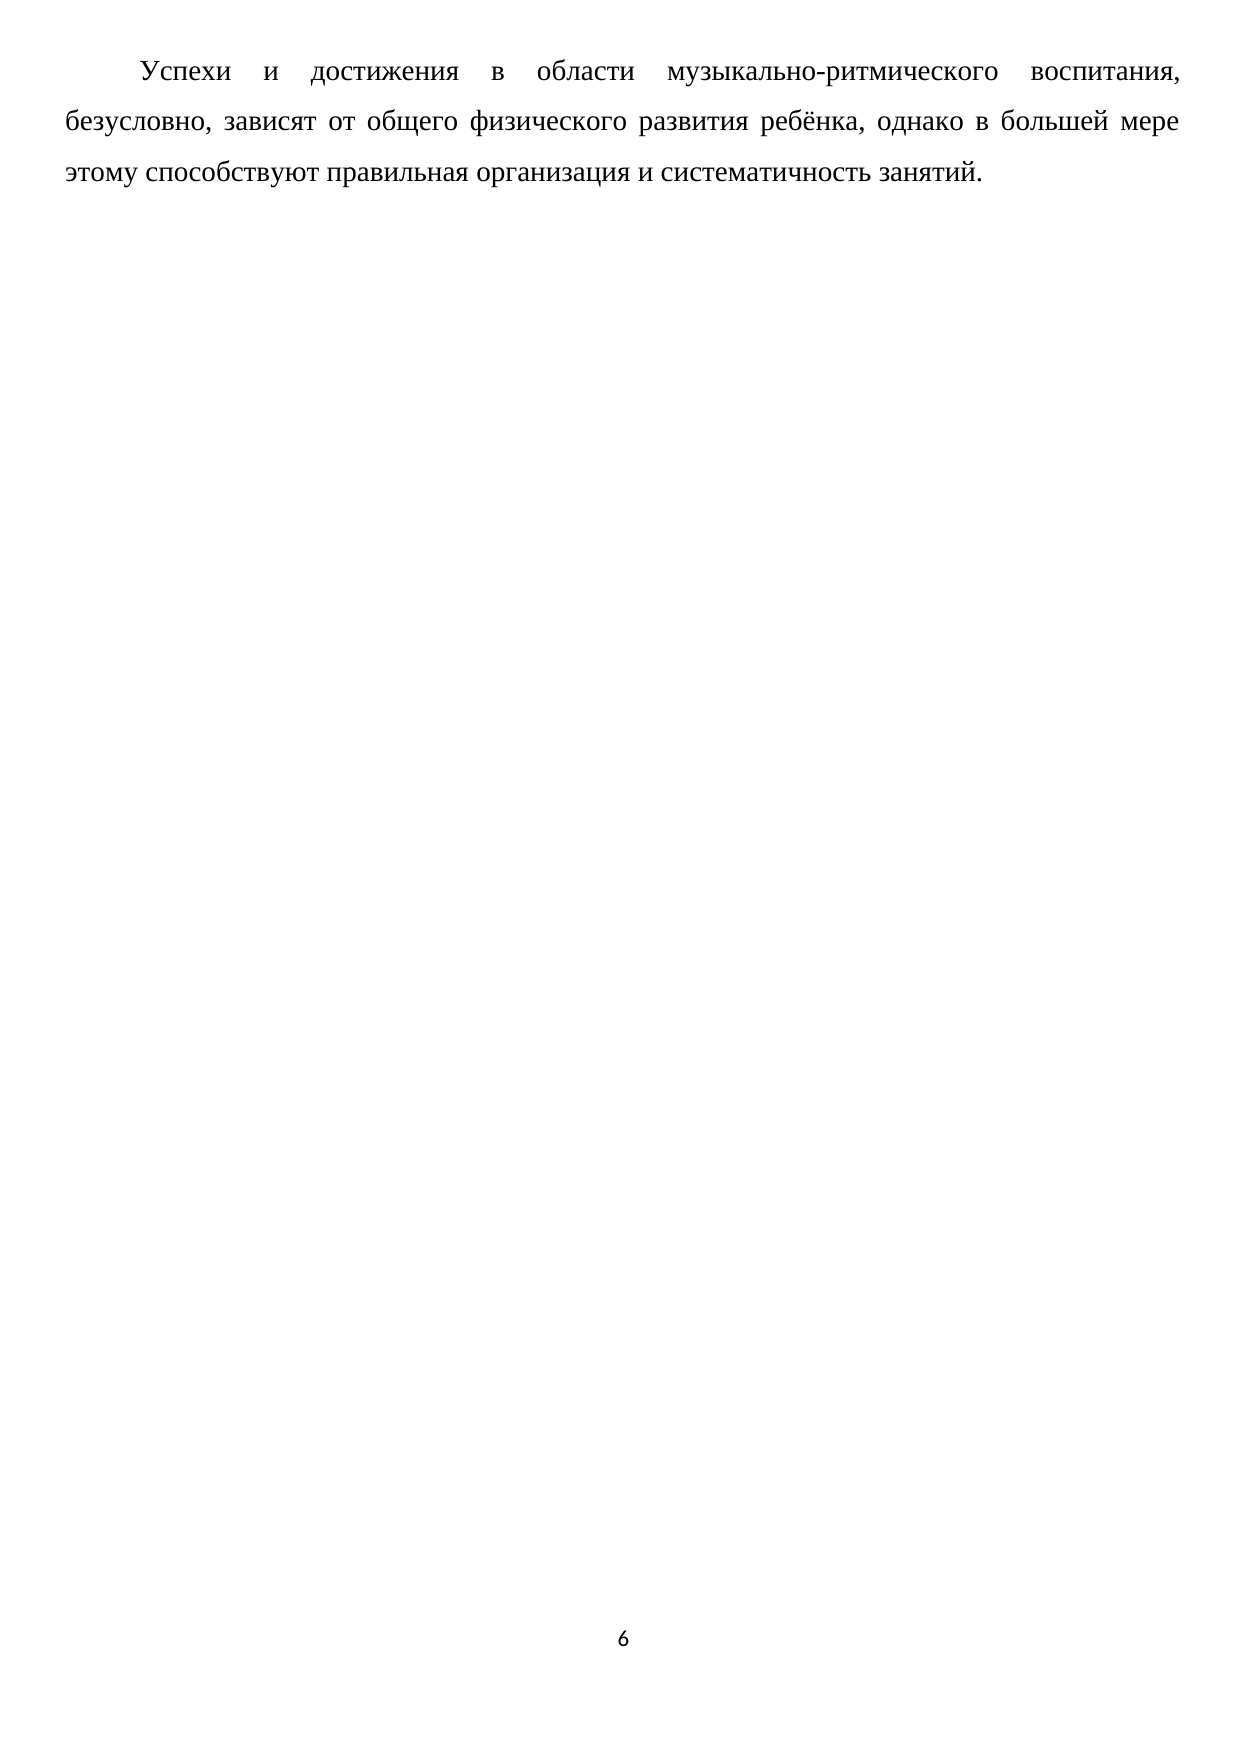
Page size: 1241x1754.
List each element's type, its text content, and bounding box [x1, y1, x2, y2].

text Успехи и достижения в области музыкально-ритмического воспитания, безусловно, зависят от общего физического развития ребёнка, однако в большей мере этому способствуют правильная организация и систематичность занятий. [65, 53, 1181, 187]
